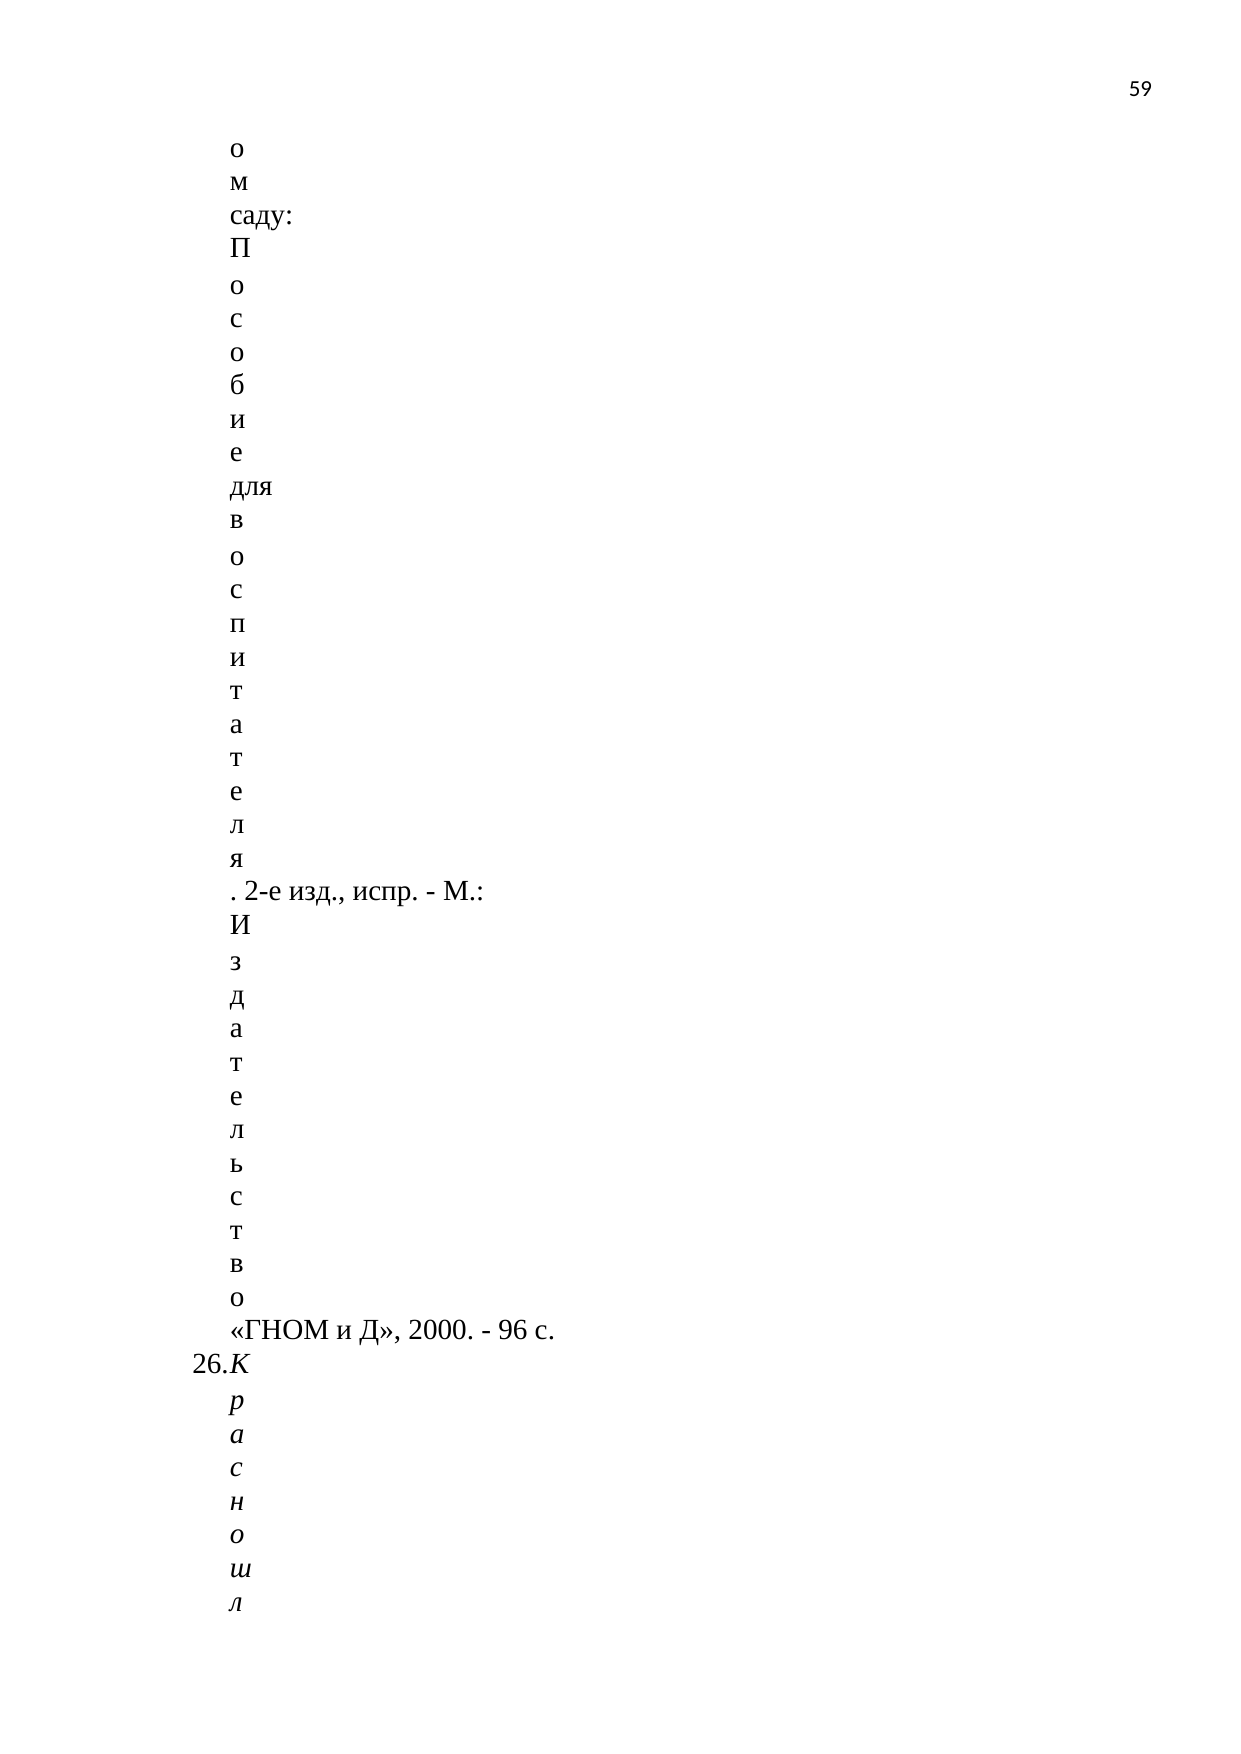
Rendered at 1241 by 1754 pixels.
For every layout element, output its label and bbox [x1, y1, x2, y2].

list [192, 1346, 1152, 1617]
list [192, 130, 1152, 1346]
